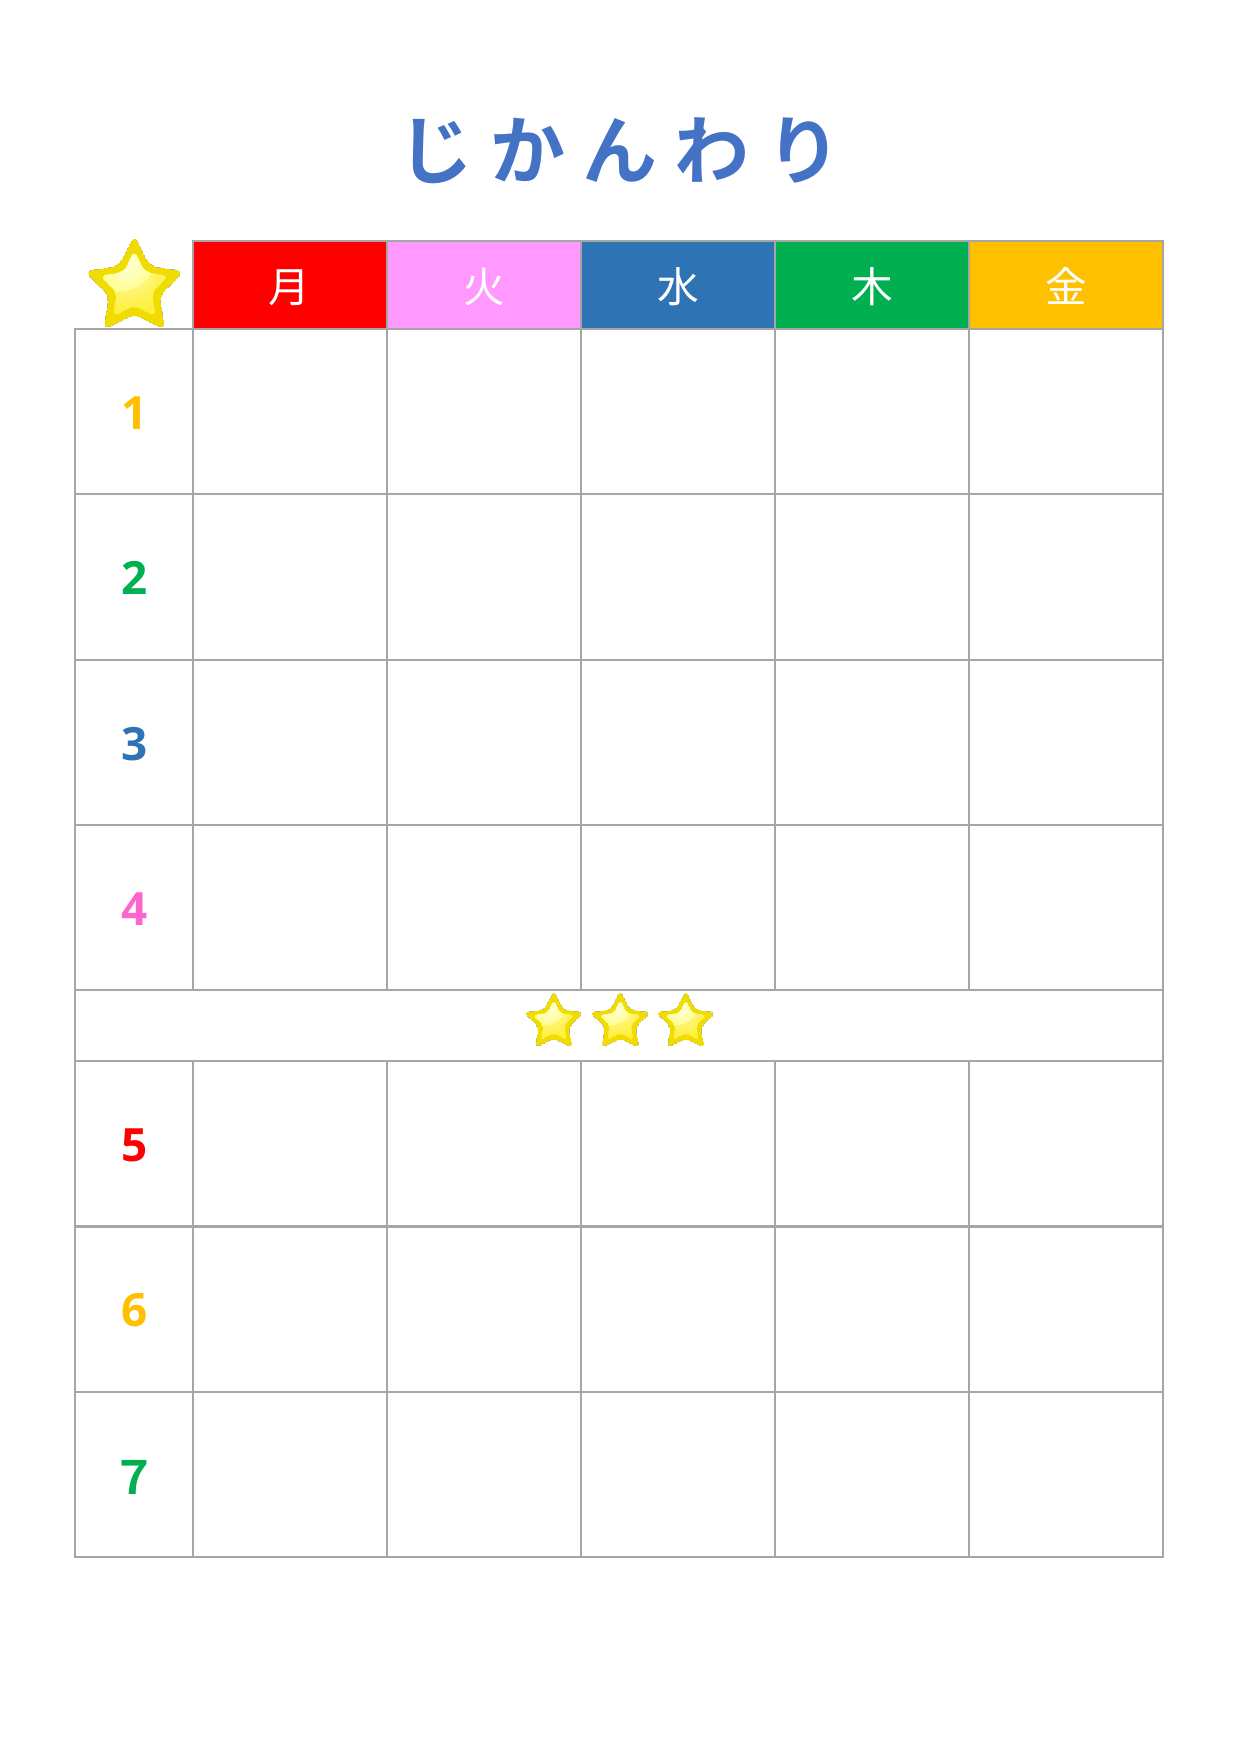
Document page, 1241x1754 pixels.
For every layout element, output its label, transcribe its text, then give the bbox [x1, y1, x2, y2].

table_cell [776, 661, 968, 824]
table_cell [970, 330, 1162, 493]
table_cell [194, 1062, 386, 1225]
table_cell [194, 1393, 386, 1556]
table_cell [582, 661, 774, 824]
table_cell [388, 661, 580, 824]
picture [526, 993, 581, 1046]
table_header じ か ん わ り [75, 90, 1164, 202]
table_cell [970, 1228, 1162, 1391]
table_cell [194, 495, 386, 659]
table_cell [582, 1393, 774, 1556]
table_header 月 [194, 242, 386, 328]
picture [592, 993, 648, 1046]
table_header 水 [582, 242, 774, 328]
table_cell [582, 826, 774, 989]
table_cell [776, 1393, 968, 1556]
table_cell [582, 1062, 774, 1225]
table_cell [194, 330, 386, 493]
table_cell [388, 826, 580, 989]
table_cell [970, 661, 1162, 824]
table_cell [388, 495, 580, 659]
table_cell [76, 991, 1162, 1060]
table_cell 5 [76, 1062, 192, 1225]
table_cell ７ [76, 1393, 192, 1556]
picture [88, 239, 180, 327]
table_cell [970, 495, 1162, 659]
table_cell [776, 495, 968, 659]
table_cell [388, 330, 580, 493]
table_cell [582, 495, 774, 659]
table_cell 6 [76, 1228, 192, 1391]
table_header [75, 240, 192, 328]
table_cell [776, 826, 968, 989]
table_cell 2 [76, 495, 192, 659]
table_header 火 [388, 242, 580, 328]
table_cell [388, 1062, 580, 1225]
table_cell [582, 330, 774, 493]
table_cell 1 [76, 330, 192, 493]
table_cell [388, 1228, 580, 1391]
table_cell [194, 826, 386, 989]
table_cell [776, 1228, 968, 1391]
table_cell [776, 1062, 968, 1225]
table_cell [388, 1393, 580, 1556]
table_cell [970, 826, 1162, 989]
table_header 金 [970, 242, 1162, 328]
table_cell 3 [76, 661, 192, 824]
table_cell [194, 1228, 386, 1391]
table_cell [582, 1228, 774, 1391]
table_cell [194, 661, 386, 824]
table_header 木 [776, 242, 968, 328]
table_cell [970, 1393, 1162, 1556]
picture [658, 993, 713, 1046]
table_cell [776, 330, 968, 493]
table_cell [970, 1062, 1162, 1225]
table_cell 4 [76, 826, 192, 989]
